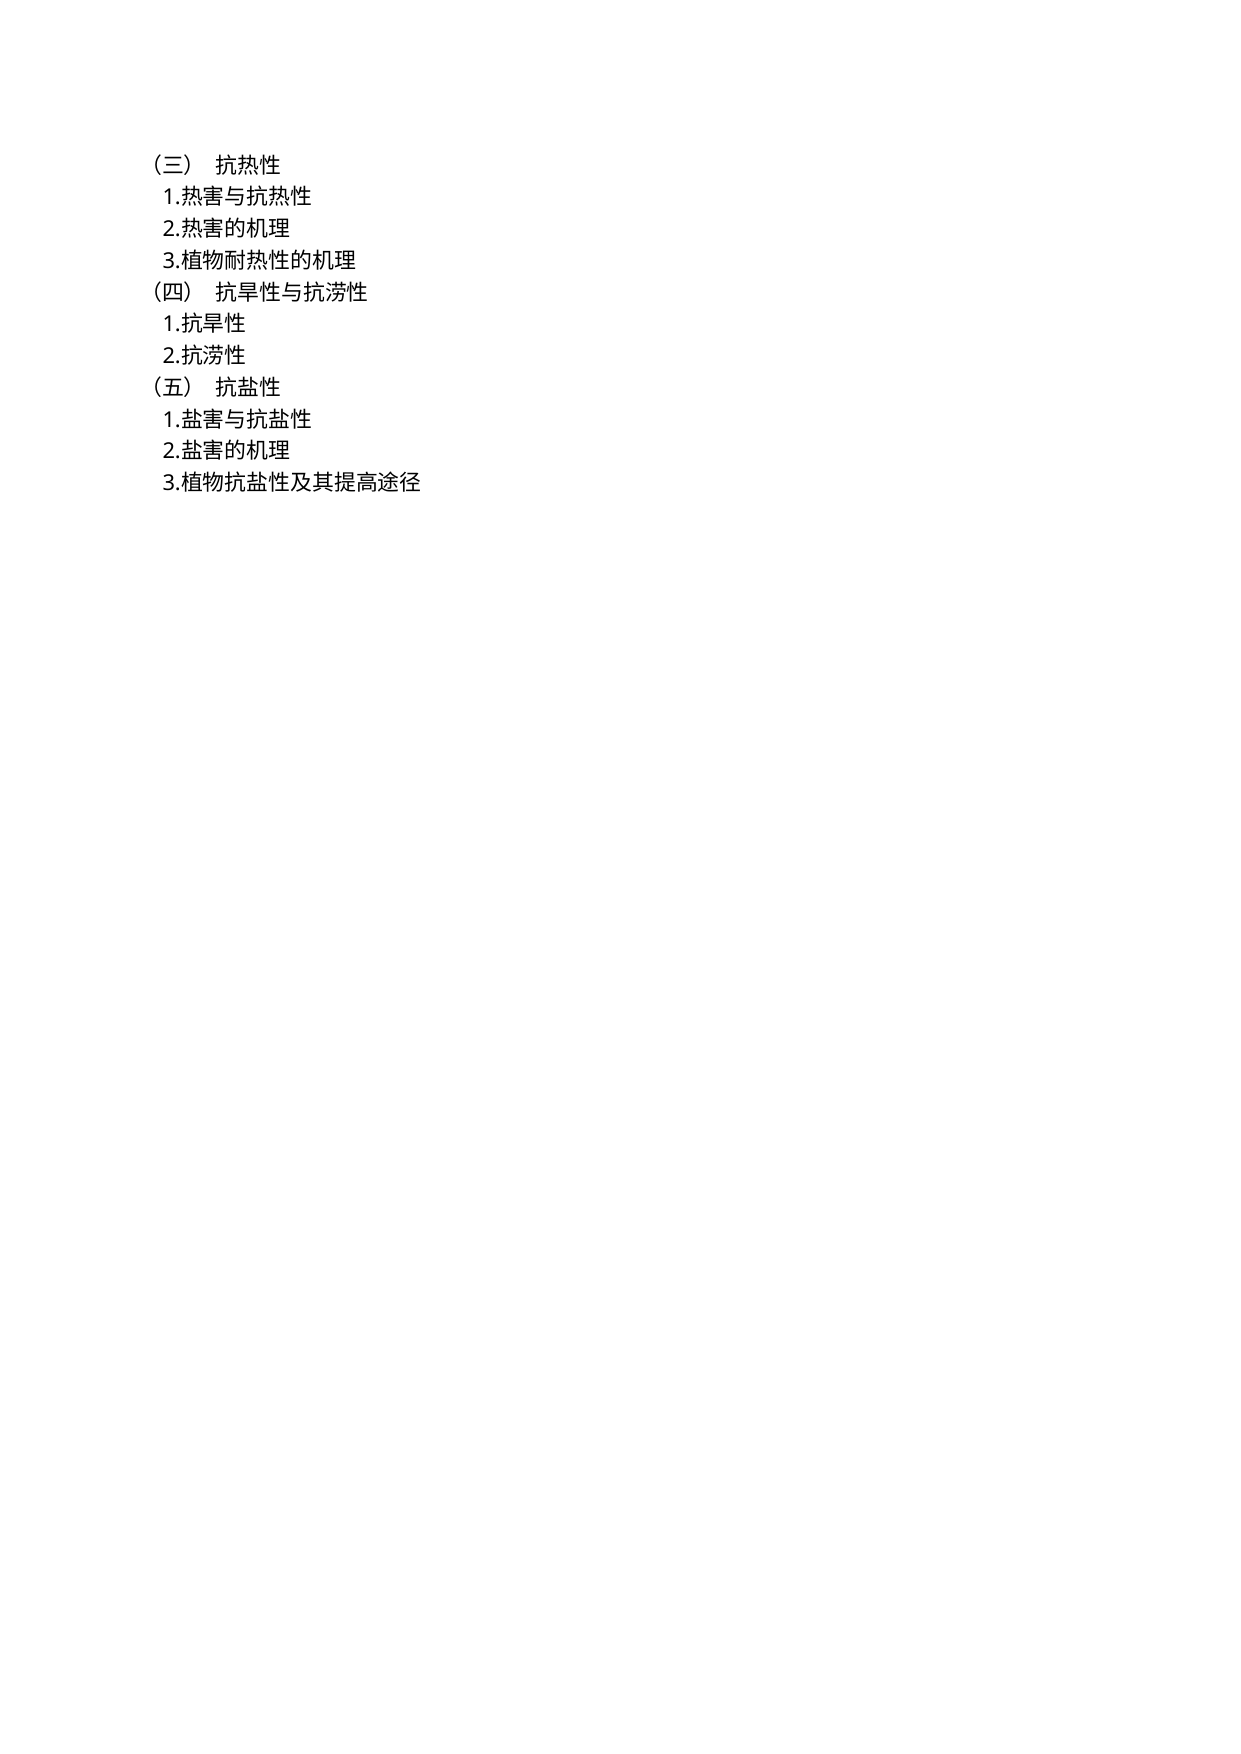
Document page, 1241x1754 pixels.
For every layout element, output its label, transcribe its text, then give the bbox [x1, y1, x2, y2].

text （五） 抗盐性 [118, 370, 1122, 402]
text 1.盐害与抗盐性 [118, 402, 1122, 433]
text （四） 抗旱性与抗涝性 [118, 275, 1122, 306]
text 1.热害与抗热性 [118, 179, 1122, 211]
text 3.植物抗盐性及其提高途径 [118, 465, 1122, 497]
text 2.抗涝性 [118, 338, 1122, 370]
text 1.抗旱性 [118, 306, 1122, 338]
text 2.盐害的机理 [118, 433, 1122, 465]
text 2.热害的机理 [118, 211, 1122, 243]
text 3.植物耐热性的机理 [118, 243, 1122, 275]
text （三） 抗热性 [118, 148, 1122, 179]
